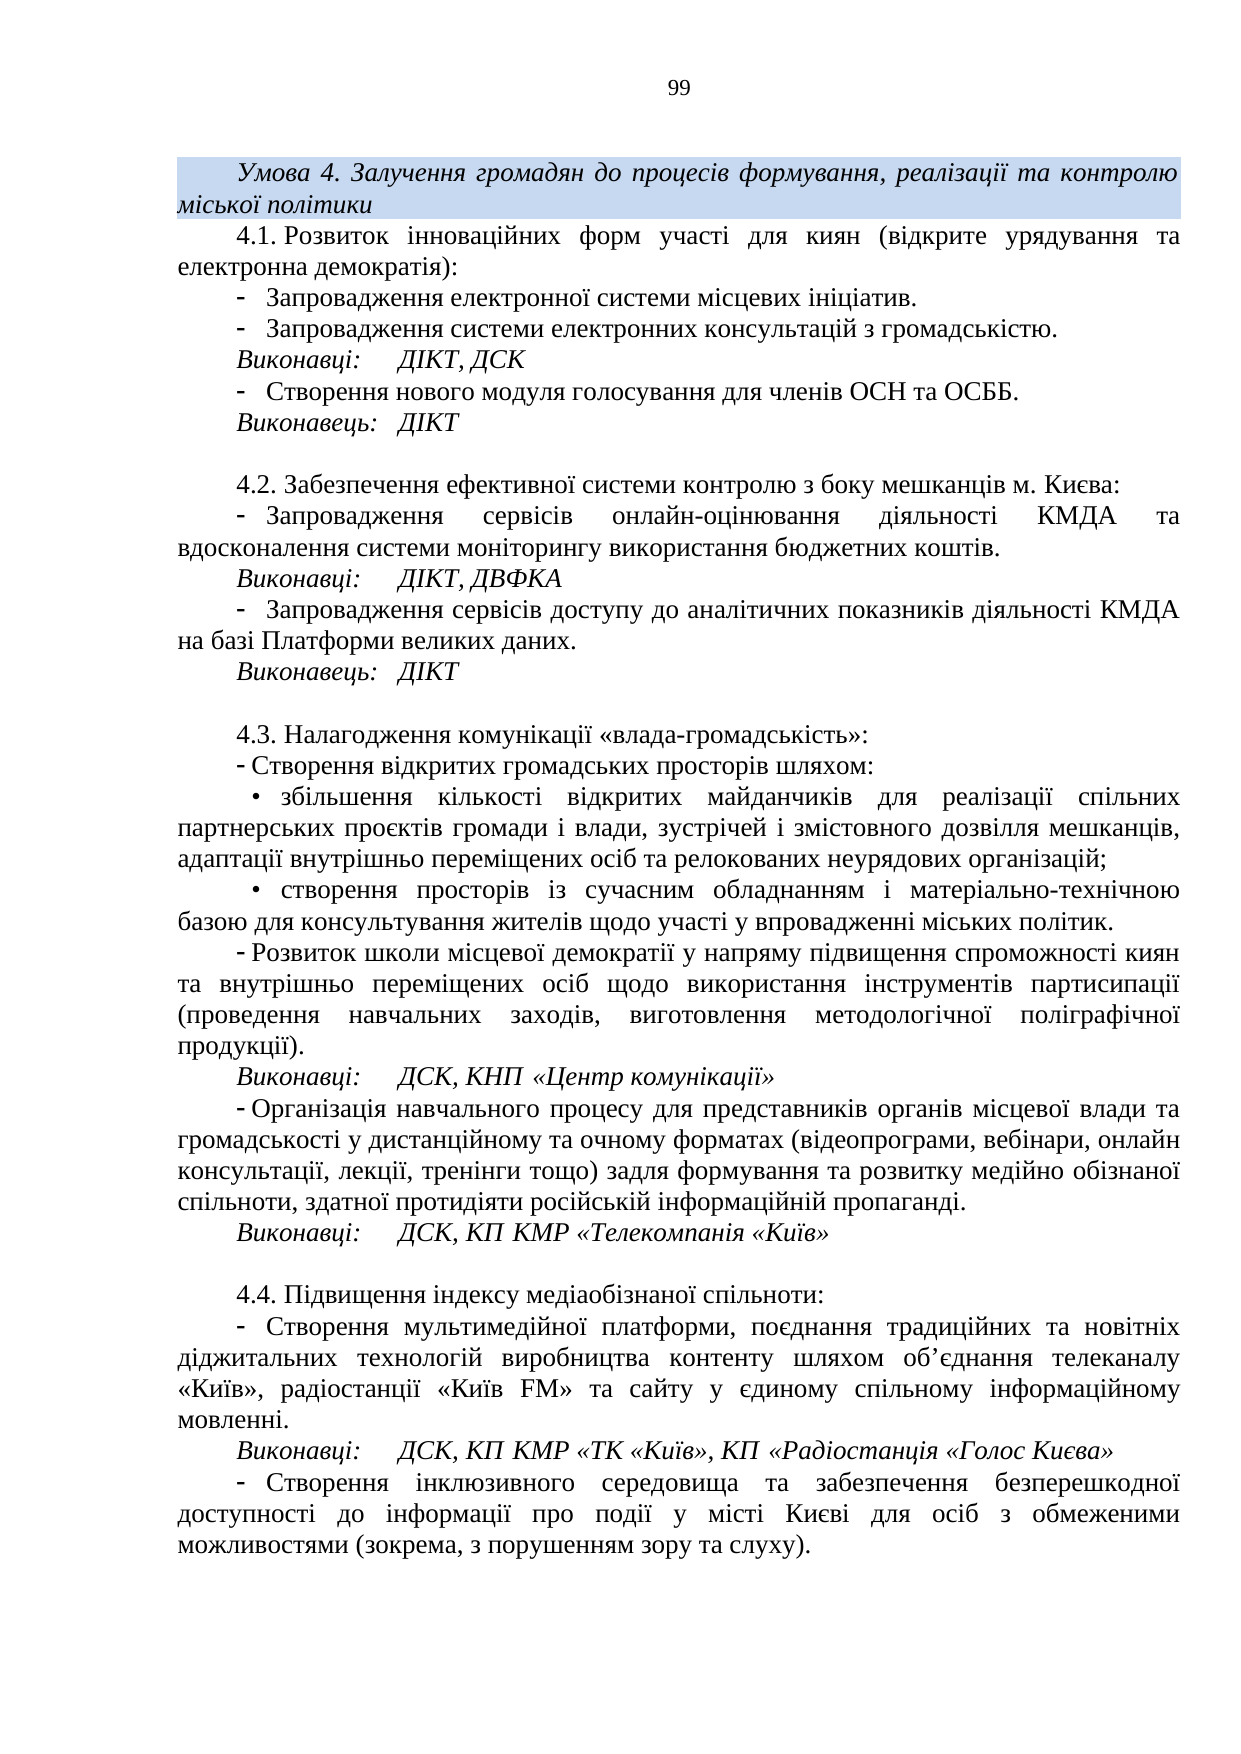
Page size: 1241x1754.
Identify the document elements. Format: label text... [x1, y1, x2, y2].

text Виконавці: ДСК, КП КМР «Телекомпанія «Київ» [177, 1216, 1181, 1247]
text Виконавець: ДІКТ [177, 406, 1181, 437]
list створення просторів із сучасним обладнанням і матеріально-технічною базою для консультування жителів щодо участі у впровадженні міських політик. [177, 873, 1181, 936]
list Організація навчального процесу для представників органів місцевої влади та громадськості у дистанційному та очному форматах (відеопрограми, вебінари, онлайн консультації, лекції, тренінги тощо) задля формування та розвитку медійно обізнаної спільноти, здатної протидіяти російській інформаційній пропаганді. [177, 1092, 1181, 1216]
text 4.1. Розвиток інноваційних форм участі для киян (відкрите урядування та електронна демократія): [177, 219, 1181, 281]
text Виконавці: ДСК, КП КМР «ТК «Київ», КП «Радіостанція «Голос Києва» [177, 1434, 1181, 1466]
text 4.4. Підвищення індексу медіаобізнаної спільноти: [177, 1279, 1181, 1310]
text 4.3. Налагодження комунікації «влада-громадськість»: [177, 718, 1181, 749]
list збільшення кількості відкритих майданчиків для реалізації спільних партнерських проєктів громади і влади, зустрічей і змістовного дозвілля мешканців, адаптації внутрішньо переміщених осіб та релокованих неурядових організацій; [177, 780, 1181, 873]
text Виконавець: ДІКТ [177, 655, 1181, 687]
list Створення інклюзивного середовища та забезпечення безперешкодної доступності до інформації про події у місті Києві для осіб з обмеженими можливостями (зокрема, з порушенням зору та слуху). [177, 1466, 1181, 1559]
text Виконавці: ДІКТ, ДВФКА [177, 562, 1181, 593]
list Розвиток школи місцевої демократії у напряму підвищення спроможності киян та внутрішньо переміщених осіб щодо використання інструментів партисипації (проведення навчальних заходів, виготовлення методологічної поліграфічної продукції). [177, 936, 1181, 1061]
list Запровадження електронної системи місцевих ініціатив. [177, 281, 1181, 312]
list Запровадження сервісів доступу до аналітичних показників діяльності КМДА на базі Платформи великих даних. [177, 593, 1181, 655]
list Створення відкритих громадських просторів шляхом: [177, 749, 1181, 780]
list Створення мультимедійної платформи, поєднання традиційних та новітніх діджитальних технологій виробництва контенту шляхом об’єднання телеканалу «Київ», радіостанції «Київ FM» та сайту у єдиному спільному інформаційному мовленні. [177, 1310, 1181, 1434]
text 4.2. Забезпечення ефективної системи контролю з боку мешканців м. Києва: [177, 468, 1181, 499]
text Умова 4. Залучення громадян до процесів формування, реалізації та контролю міської політики [177, 157, 1181, 219]
list Запровадження сервісів онлайн-оцінювання діяльності КМДА та вдосконалення системи моніторингу використання бюджетних коштів. [177, 499, 1181, 562]
text Виконавці: ДІКТ, ДСК [177, 344, 1181, 375]
list Запровадження системи електронних консультацій з громадськістю. [177, 312, 1181, 344]
list Створення нового модуля голосування для членів ОСН та ОСББ. [177, 375, 1181, 406]
text Виконавці: ДСК, КНП «Центр комунікації» [236, 1061, 1181, 1092]
